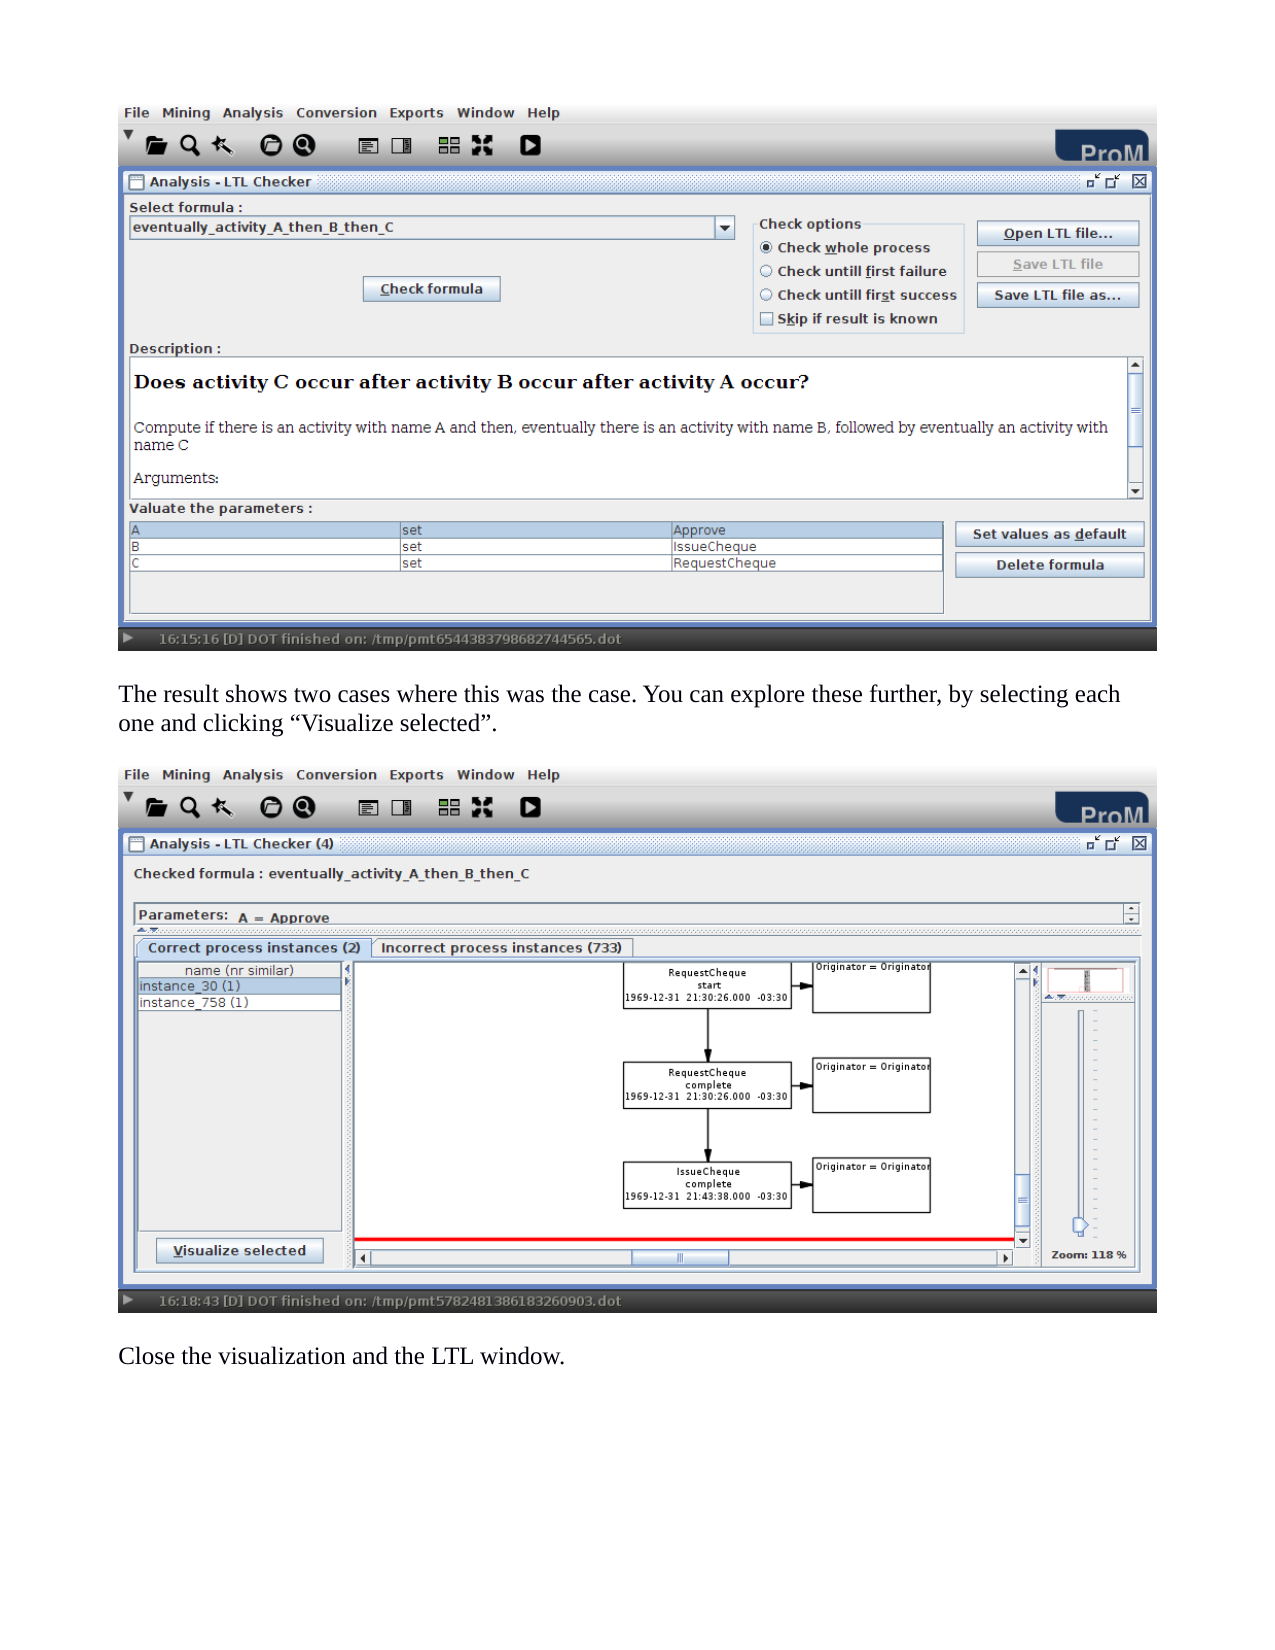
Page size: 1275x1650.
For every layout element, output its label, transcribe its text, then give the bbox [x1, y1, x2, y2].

picture [118, 103, 1157, 651]
picture [118, 765, 1157, 1313]
text The result shows two cases where this was the case. You can explore these further, by selecting each one and clicking “Visualize selected”. [118, 679, 1157, 737]
text Close the visualization and the LTL window. [118, 1341, 1157, 1370]
